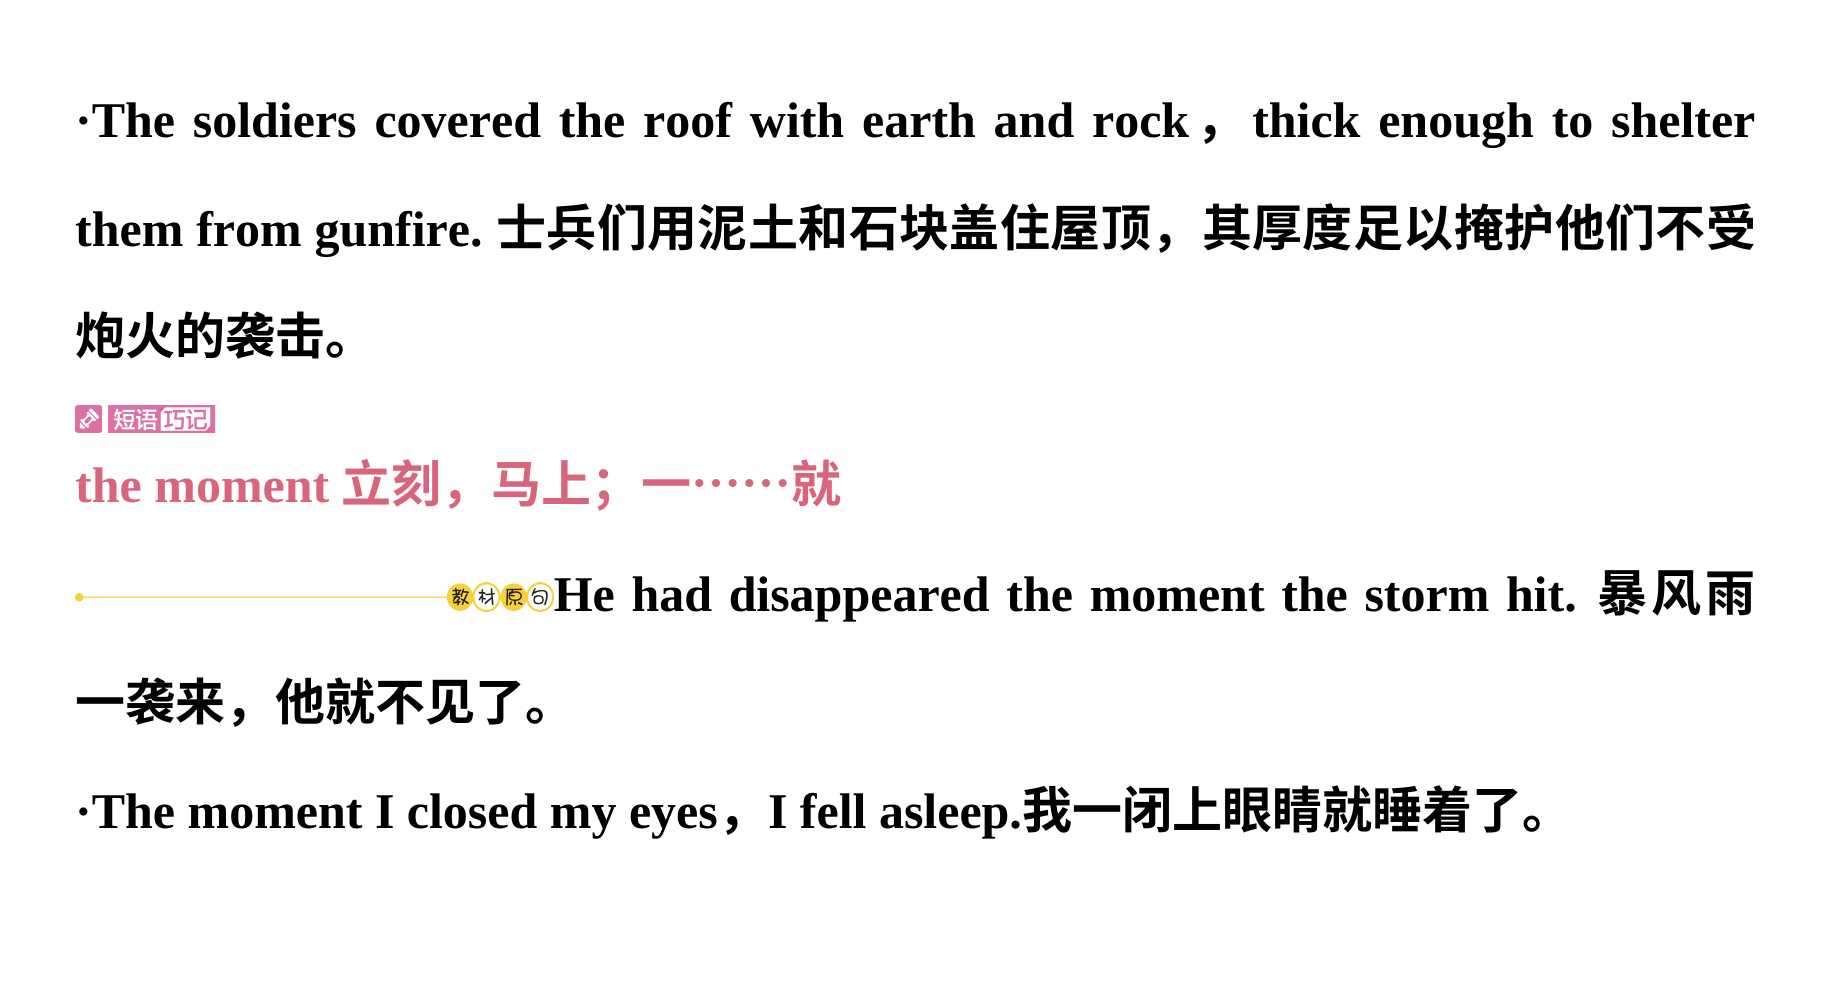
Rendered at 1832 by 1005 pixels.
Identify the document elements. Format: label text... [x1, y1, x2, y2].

picture [75, 405, 216, 433]
text He had disappeared the moment the storm hit. 暴风雨一袭来，他就不见了。 [75, 553, 1756, 734]
text ·The moment I closed my eyes，I fell asleep.我一闭上眼睛就睡着了。 [75, 770, 1756, 843]
picture [75, 582, 554, 612]
text the moment 立刻，马上；一……就 [75, 445, 1756, 517]
text ·The soldiers covered the roof with earth and rock，thick enough to shelter them from gunfire. 士兵们用泥土和石块盖住屋顶，其厚度足以掩护他们不受炮火的袭击。 [75, 79, 1756, 369]
